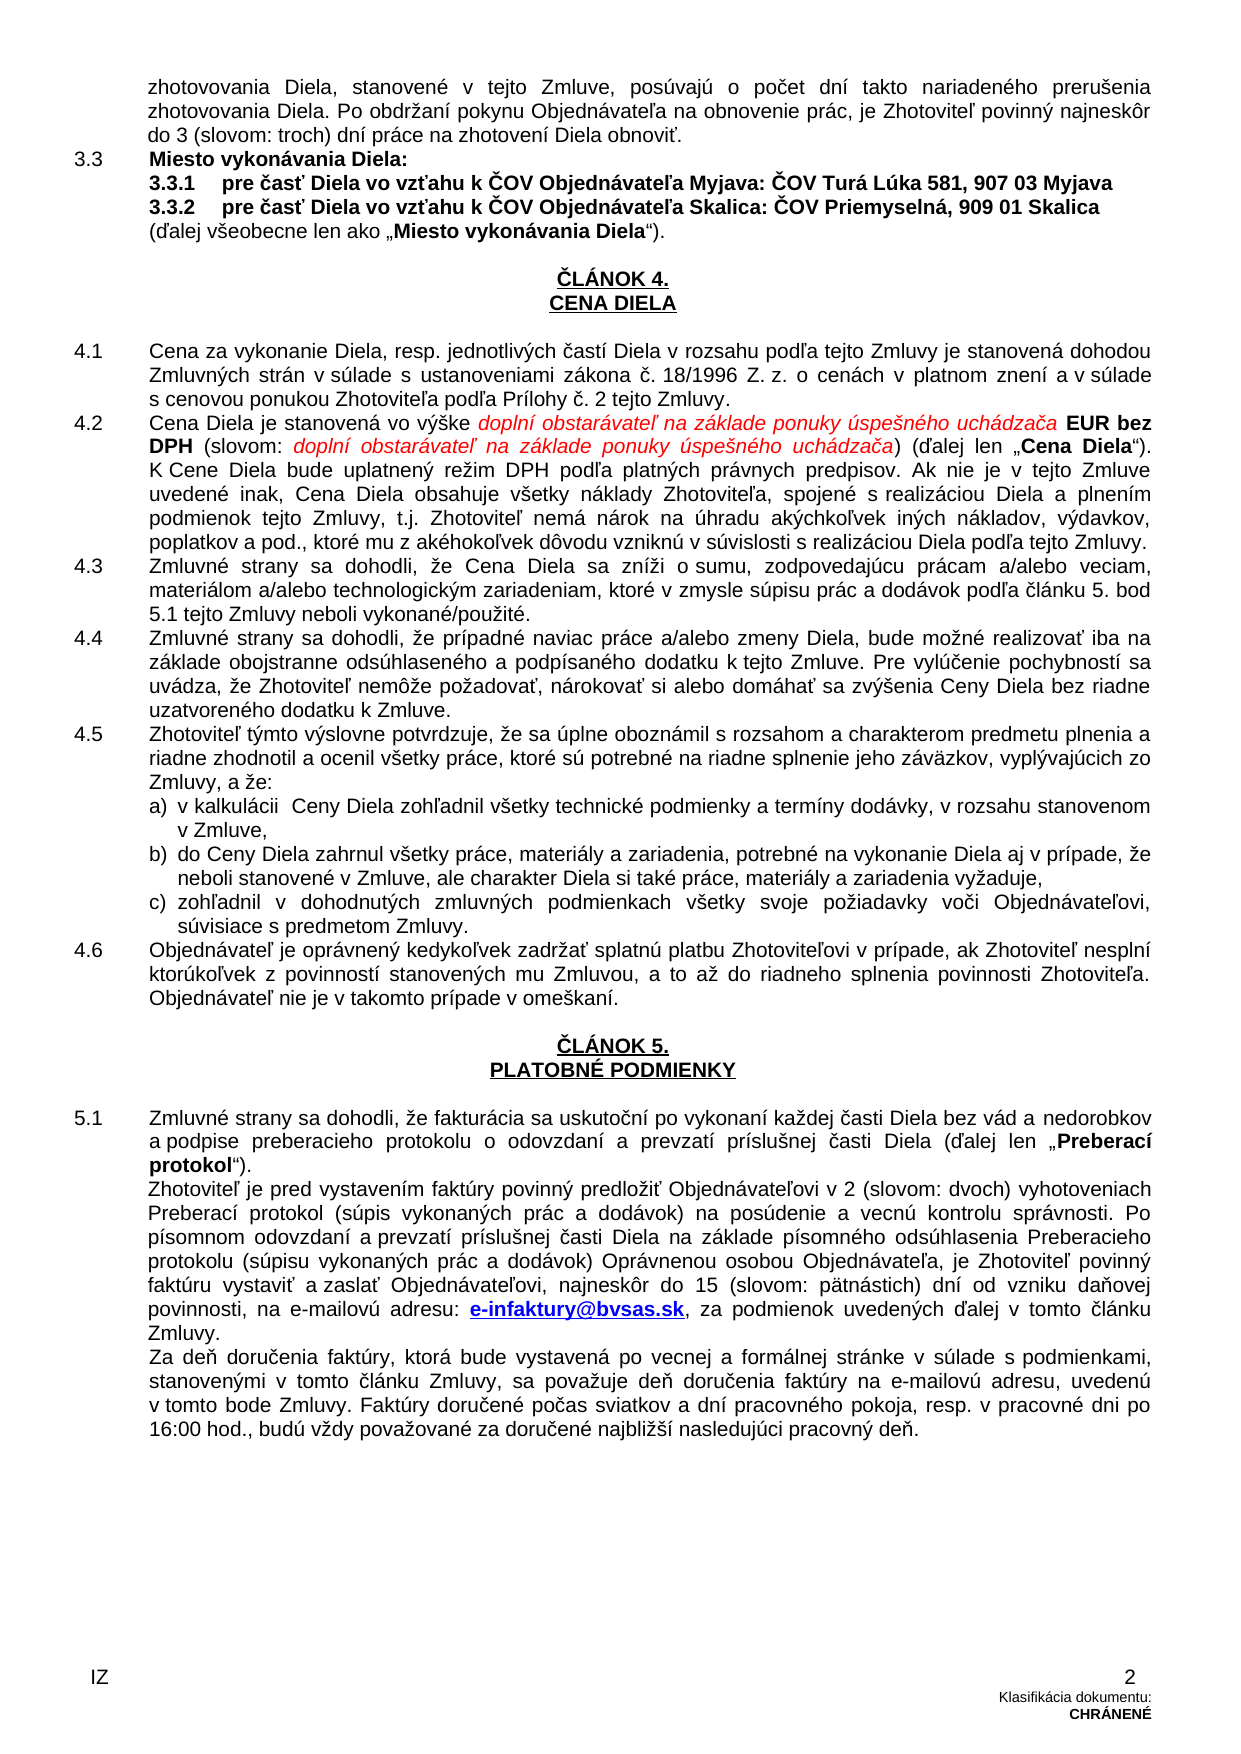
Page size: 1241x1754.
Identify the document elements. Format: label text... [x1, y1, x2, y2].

text 3.3.1 pre časť Diela vo vzťahu k ČOV Objednávateľa Myjava: ČOV Turá Lúka 581, 907 03 Myjava [149, 171, 1152, 195]
text Zhotoviteľ je pred vystavením faktúry povinný predložiť Objednávateľovi v 2 (slovom: dvoch) vyhotoveniach Preberací protokol (súpis vykonaných prác a dodávok) na posúdenie a vecnú kontrolu správnosti. Po písomnom odovzdaní a prevzatí príslušnej časti Diela na základe písomného odsúhlasenia Preberacieho protokolu (súpisu vykonaných prác a dodávok) Oprávnenou osobou Objednávateľa, je Zhotoviteľ povinný faktúru vystaviť a zaslať Objednávateľovi, najneskôr do 15 (slovom: pätnástich) dní od vzniku daňovej povinnosti, na e-mailovú adresu: e-infaktury@bvsas.sk, za podmienok uvedených ďalej v tomto článku Zmluvy. [148, 1177, 1152, 1345]
list Cena za vykonanie Diela, resp. jednotlivých častí Diela v rozsahu podľa tejto Zmluvy je stanovená dohodou Zmluvných strán v súlade s ustanoveniami zákona č. 18/1996 Z. z. o cenách v platnom znení a v súlade s cenovou ponukou Zhotoviteľa podľa Prílohy č. 2 tejto Zmluvy. [74, 338, 1152, 410]
list a) v kalkulácii Ceny Diela zohľadnil všetky technické podmienky a termíny dodávky, v rozsahu stanovenom v Zmluve, [149, 794, 1152, 842]
list b) do Ceny Diela zahrnul všetky práce, materiály a zariadenia, potrebné na vykonanie Diela aj v prípade, že neboli stanovené v Zmluve, ale charakter Diela si také práce, materiály a zariadenia vyžaduje, [149, 842, 1152, 889]
list Cena Diela je stanovená vo výške doplní obstarávateľ na základe ponuky úspešného uchádzača EUR bez DPH (slovom: doplní obstarávateľ na základe ponuky úspešného uchádzača) (ďalej len „Cena Diela“). K Cene Diela bude uplatnený režim DPH podľa platných právnych predpisov. Ak nie je v tejto Zmluve uvedené inak, Cena Diela obsahuje všetky náklady Zhotoviteľa, spojené s realizáciou Diela a plnením podmienok tejto Zmluvy, t.j. Zhotoviteľ nemá nárok na úhradu akýchkoľvek iných nákladov, výdavkov, poplatkov a pod., ktoré mu z akéhokoľvek dôvodu vzniknú v súvislosti s realizáciou Diela podľa tejto Zmluvy. [74, 410, 1152, 554]
list Za deň doručenia faktúry, ktorá bude vystavená po vecnej a formálnej stránke v súlade s podmienkami, stanovenými v tomto článku Zmluvy, sa považuje deň doručenia faktúry na e-mailovú adresu, uvedenú v tomto bode Zmluvy. Faktúry doručené počas sviatkov a dní pracovného pokoja, resp. v pracovné dni po 16:00 hod., budú vždy považované za doručené najbližší nasledujúci pracovný deň. [149, 1345, 1152, 1441]
list Zmluvné strany sa dohodli, že fakturácia sa uskutoční po vykonaní každej časti Diela bez vád a nedorobkov a podpise preberacieho protokolu o odovzdaní a prevzatí príslušnej časti Diela (ďalej len „Preberací protokol“). [74, 1105, 1152, 1177]
subtitle CENA DIELA [74, 291, 1152, 314]
text 3.3.2 pre časť Diela vo vzťahu k ČOV Objednávateľa Skalica: ČOV Priemyselná, 909 01 Skalica [149, 195, 1152, 219]
subtitle ČLÁNOK 5. [74, 1033, 1152, 1057]
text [74, 75, 1152, 147]
list Zhotoviteľ týmto výslovne potvrdzuje, že sa úplne oboznámil s rozsahom a charakterom predmetu plnenia a riadne zhodnotil a ocenil všetky práce, ktoré sú potrebné na riadne splnenie jeho záväzkov, vyplývajúcich zo Zmluvy, a že: [74, 722, 1152, 794]
text (ďalej všeobecne len ako „Miesto vykonávania Diela“). [149, 219, 1152, 243]
list c) zohľadnil v dohodnutých zmluvných podmienkach všetky svoje požiadavky voči Objednávateľovi, súvisiace s predmetom Zmluvy. [149, 889, 1152, 937]
list Zmluvné strany sa dohodli, že prípadné naviac práce a/alebo zmeny Diela, bude možné realizovať iba na základe obojstranne odsúhlaseného a podpísaného dodatku k tejto Zmluve. Pre vylúčenie pochybností sa uvádza, že Zhotoviteľ nemôže požadovať, nárokovať si alebo domáhať sa zvýšenia Ceny Diela bez riadne uzatvoreného dodatku k Zmluve. [74, 626, 1152, 722]
list Objednávateľ je oprávnený kedykoľvek zadržať splatnú platbu Zhotoviteľovi v prípade, ak Zhotoviteľ nesplní ktorúkoľvek z povinností stanovených mu Zmluvou, a to až do riadneho splnenia povinnosti Zhotoviteľa. Objednávateľ nie je v takomto prípade v omeškaní. [74, 937, 1152, 1009]
list Zmluvné strany sa dohodli, že Cena Diela sa zníži o sumu, zodpovedajúcu prácam a/alebo veciam, materiálom a/alebo technologickým zariadeniam, ktoré v zmysle súpisu prác a dodávok podľa článku 5. bod 5.1 tejto Zmluvy neboli vykonané/použité. [74, 554, 1152, 626]
list Miesto vykonávania Diela: [74, 147, 1152, 171]
subtitle ČLÁNOK 4. [74, 267, 1152, 291]
subtitle PLATOBNÉ PODMIENKY [74, 1057, 1152, 1081]
